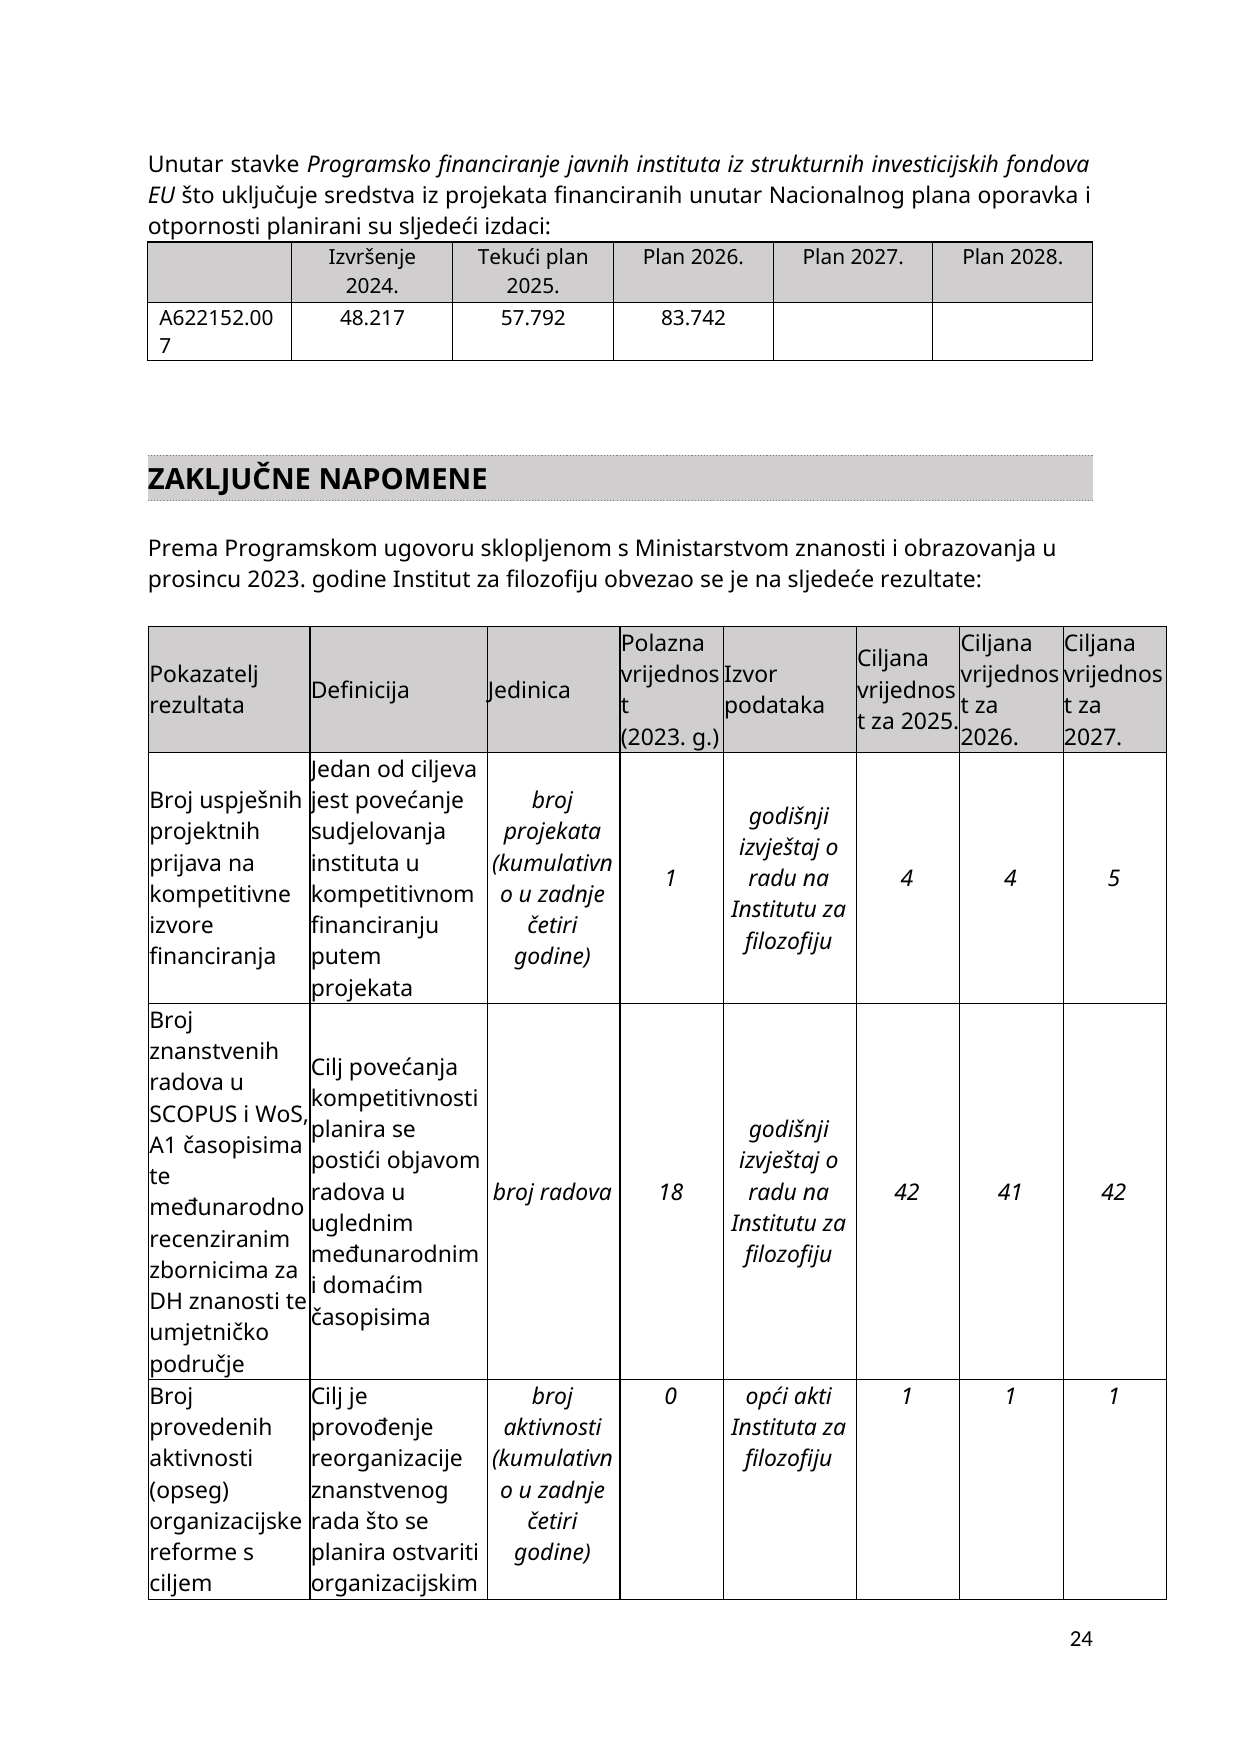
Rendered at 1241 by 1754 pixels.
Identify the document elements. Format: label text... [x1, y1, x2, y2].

table_cell 4 [960, 753, 1063, 1003]
table_cell 48.217 [292, 303, 452, 360]
table_cell broj radova [488, 1004, 619, 1379]
table_header Plan 2027. [774, 243, 932, 302]
table_header Definicija [311, 627, 487, 752]
table_header Polazna vrijednost (2023. g.) [621, 627, 723, 752]
table_cell [774, 303, 932, 360]
table_header Tekući plan 2025. [453, 243, 613, 302]
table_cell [724, 1380, 856, 1599]
table_cell 42 [857, 1004, 959, 1379]
table_header Izvor podataka [724, 627, 856, 752]
table_header Ciljana vrijednost za 2027. [1064, 627, 1166, 752]
table_cell Cilj povećanja kompetitivnosti planira se postići objavom radova u uglednim međunarodnim i domaćim časopisima [311, 1004, 487, 1379]
table_cell 0 [621, 1380, 723, 1599]
table_cell 42 [1064, 1004, 1166, 1379]
text ZAKLJUČNE NAPOMENE [148, 455, 1093, 501]
table_cell 1 [1064, 1380, 1166, 1599]
table_cell 1 [621, 753, 723, 1003]
table_cell 1 [960, 1380, 1063, 1599]
table_header Ciljana vrijednost za 2025. [857, 627, 959, 752]
table_header Jedinica [488, 627, 619, 752]
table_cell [149, 1380, 309, 1599]
table_header Ciljana vrijednost za 2026. [960, 627, 1063, 752]
table_cell godišnji izvještaj o radu na Institutu za filozofiju [724, 1004, 856, 1379]
table_header Plan 2026. [614, 243, 773, 302]
table_cell Broj uspješnih projektnih prijava na kompetitivne izvore financiranja [149, 753, 309, 1003]
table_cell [488, 1380, 619, 1599]
table_cell 83.742 [614, 303, 773, 360]
table_cell godišnji izvještaj o radu na Institutu za filozofiju [724, 753, 856, 1003]
table_cell [933, 303, 1092, 360]
table_header Pokazatelj rezultata [149, 627, 309, 752]
table_header Izvršenje 2024. [292, 243, 452, 302]
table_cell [311, 1380, 487, 1599]
text Prema Programskom ugovoru sklopljenom s Ministarstvom znanosti i obrazovanja u prosincu 2023. godine Institut za filozofiju obvezao se je na sljedeće rezultate: [148, 532, 1093, 594]
table_cell 4 [857, 753, 959, 1003]
table_header [148, 243, 291, 302]
text Unutar stavke Programsko financiranje javnih instituta iz strukturnih investicijskih fondova EU što uključuje sredstva iz projekata financiranih unutar Nacionalnog plana oporavka i otpornosti planirani su sljedeći izdaci: [148, 148, 1093, 241]
table_cell 1 [857, 1380, 959, 1599]
table_cell Broj znanstvenih radova u SCOPUS i WoS, A1 časopisima te međunarodno recenziranim zbornicima za DH znanosti te umjetničko područje [149, 1004, 309, 1379]
table_cell 5 [1064, 753, 1166, 1003]
table_cell 18 [621, 1004, 723, 1379]
table_cell 41 [960, 1004, 1063, 1379]
table_cell broj projekata (kumulativno u zadnje četiri godine) [488, 753, 619, 1003]
table_header Plan 2028. [933, 243, 1092, 302]
table_cell Jedan od ciljeva jest povećanje sudjelovanja instituta u kompetitivnom financiranju putem projekata [311, 753, 487, 1003]
table_cell A622152.007 [148, 303, 291, 360]
table_cell 57.792 [453, 303, 613, 360]
